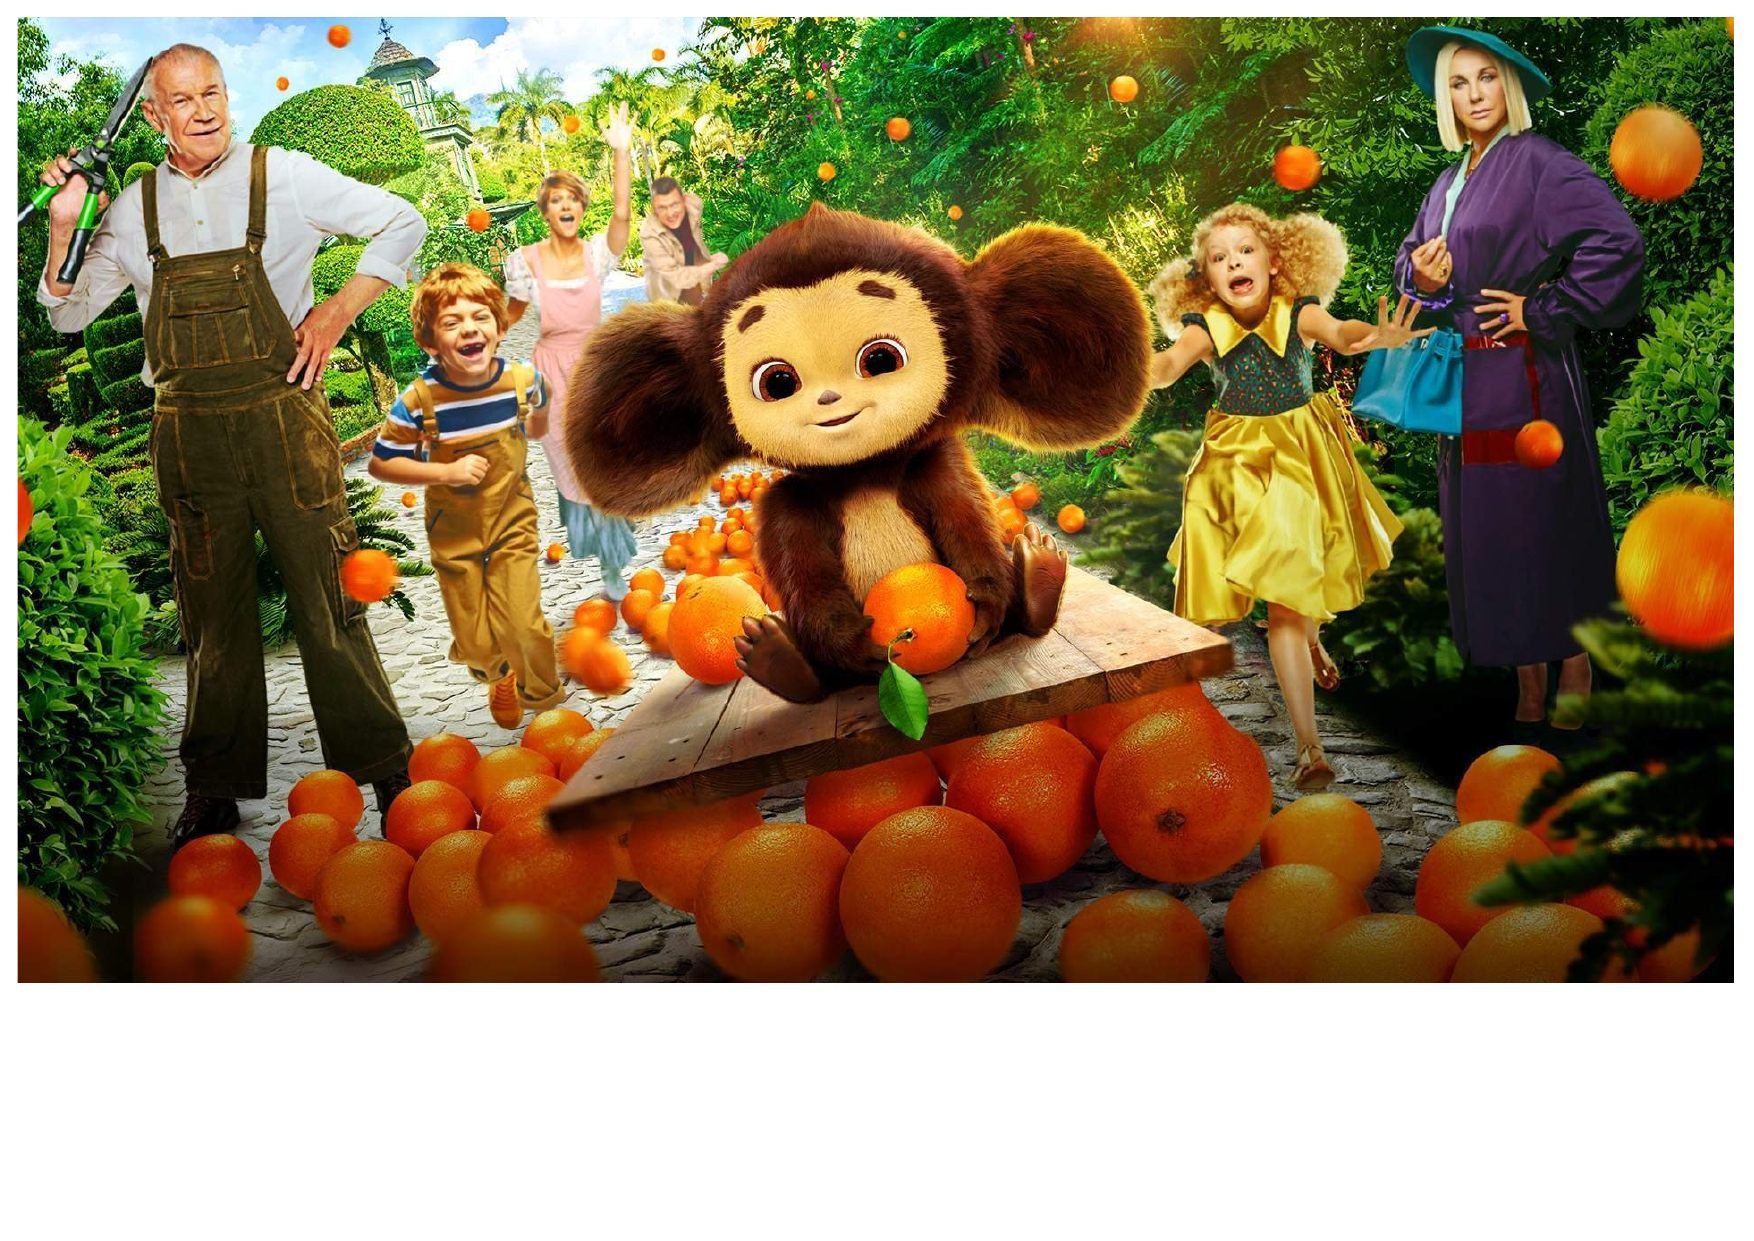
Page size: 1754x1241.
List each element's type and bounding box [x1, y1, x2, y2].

picture [17, 17, 1734, 983]
